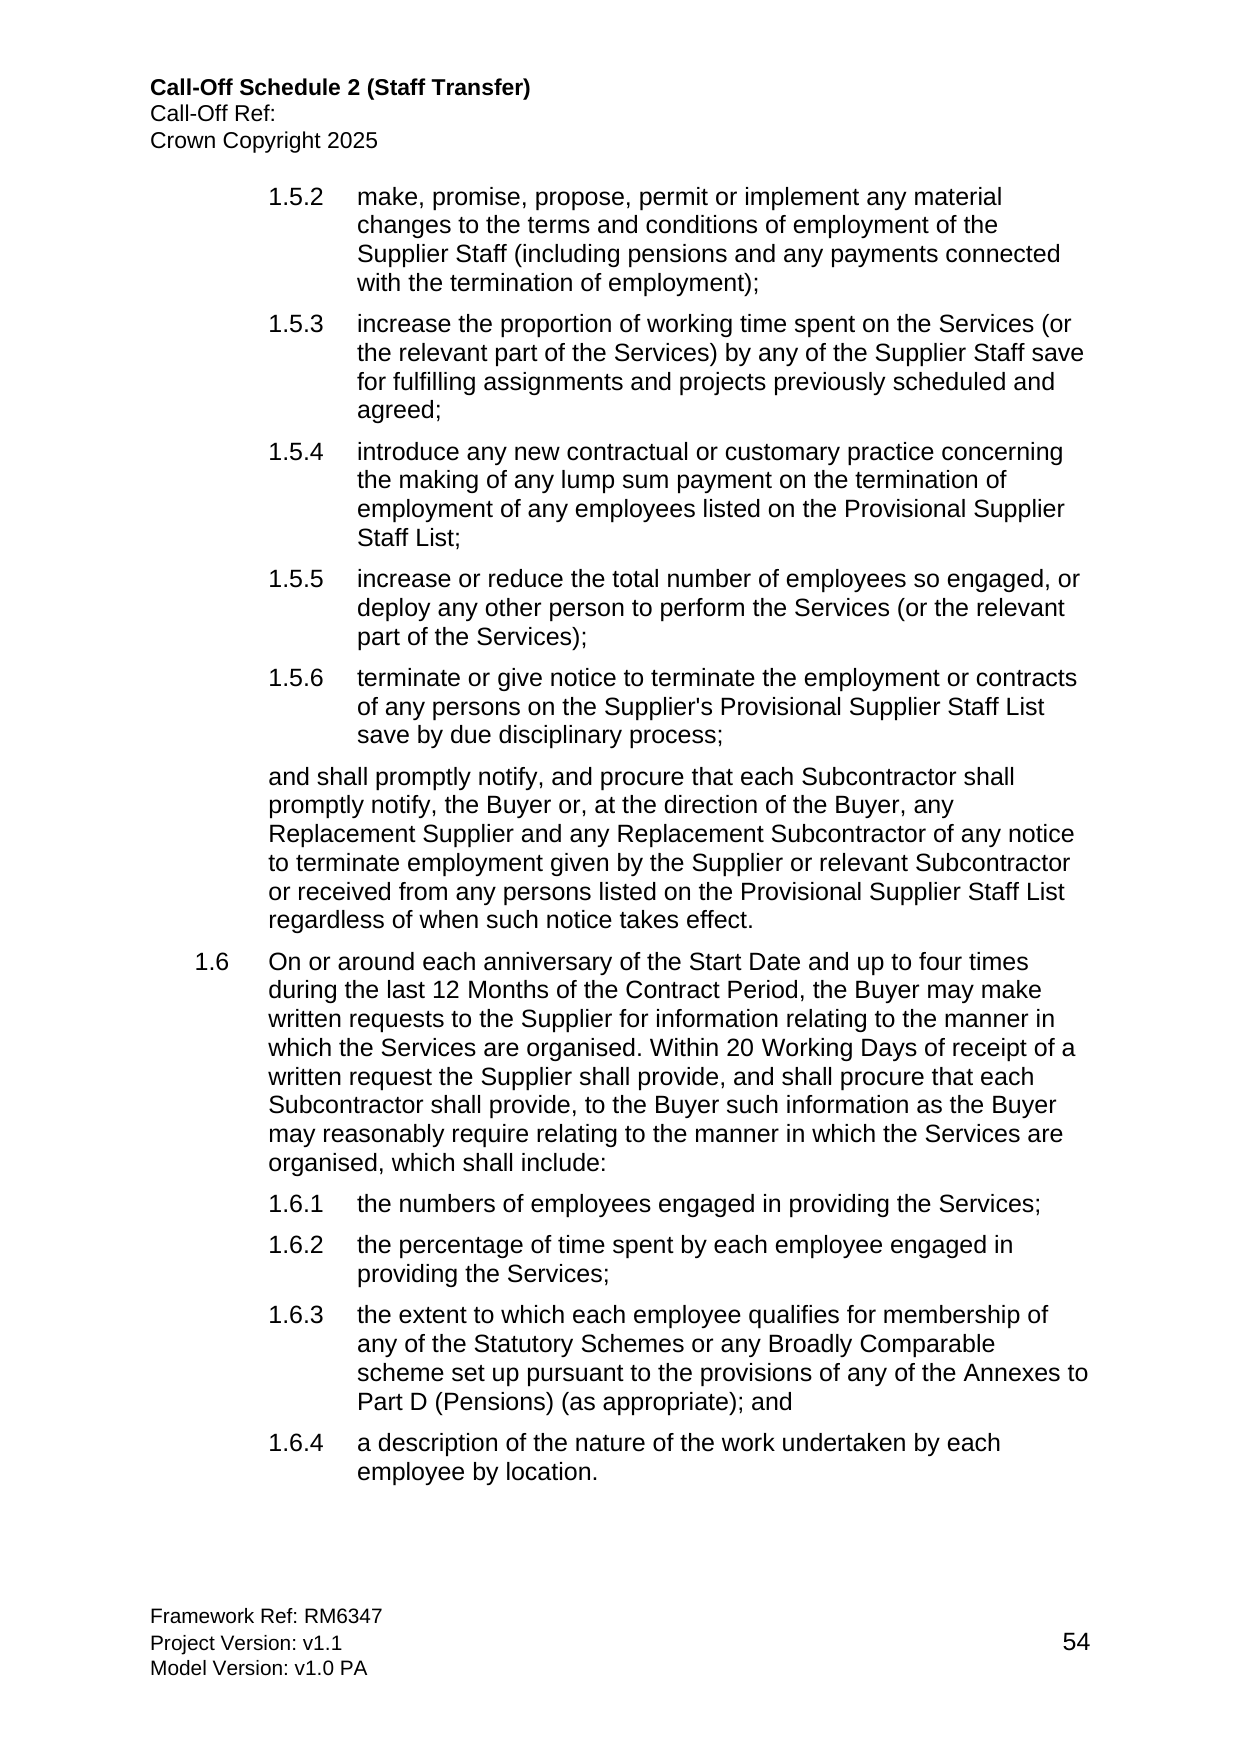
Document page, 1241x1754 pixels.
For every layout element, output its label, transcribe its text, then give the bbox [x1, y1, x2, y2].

list introduce any new contractual or customary practice concerning the making of any lump sum payment on the termination of employment of any employees listed on the Provisional Supplier Staff List; [268, 437, 1090, 552]
list increase or reduce the total number of employees so engaged, or deploy any other person to perform the Services (or the relevant part of the Services); [268, 564, 1090, 650]
list increase the proportion of working time spent on the Services (or the relevant part of the Services) by any of the Supplier Staff save for fulfilling assignments and projects previously scheduled and agreed; [268, 309, 1090, 424]
list the numbers of employees engaged in providing the Services; [268, 1189, 1090, 1218]
list the percentage of time spent by each employee engaged in providing the Services; [268, 1230, 1090, 1288]
list terminate or give notice to terminate the employment or contracts of any persons on the Supplier's Provisional Supplier Staff List save by due disciplinary process; [268, 663, 1090, 749]
list the extent to which each employee qualifies for membership of any of the Statutory Schemes or any Broadly Comparable scheme set up pursuant to the provisions of any of the Annexes to Part D (Pensions) (as appropriate); and [268, 1300, 1090, 1415]
text and shall promptly notify, and procure that each Subcontractor shall promptly notify, the Buyer or, at the direction of the Buyer, any Replacement Supplier and any Replacement Subcontractor of any notice to terminate employment given by the Supplier or relevant Subcontractor or received from any persons listed on the Provisional Supplier Staff List regardless of when such notice takes effect. [268, 762, 1090, 934]
list a description of the nature of the work undertaken by each employee by location. [268, 1428, 1090, 1485]
list make, promise, propose, permit or implement any material changes to the terms and conditions of employment of the Supplier Staff (including pensions and any payments connected with the termination of employment); [268, 182, 1090, 297]
list On or around each anniversary of the Start Date and up to four times during the last 12 Months of the Contract Period, the Buyer may make written requests to the Supplier for information relating to the manner in which the Services are organised. Within 20 Working Days of receipt of a written request the Supplier shall provide, and shall procure that each Subcontractor shall provide, to the Buyer such information as the Buyer may reasonably require relating to the manner in which the Services are organised, which shall include: [194, 947, 1090, 1177]
